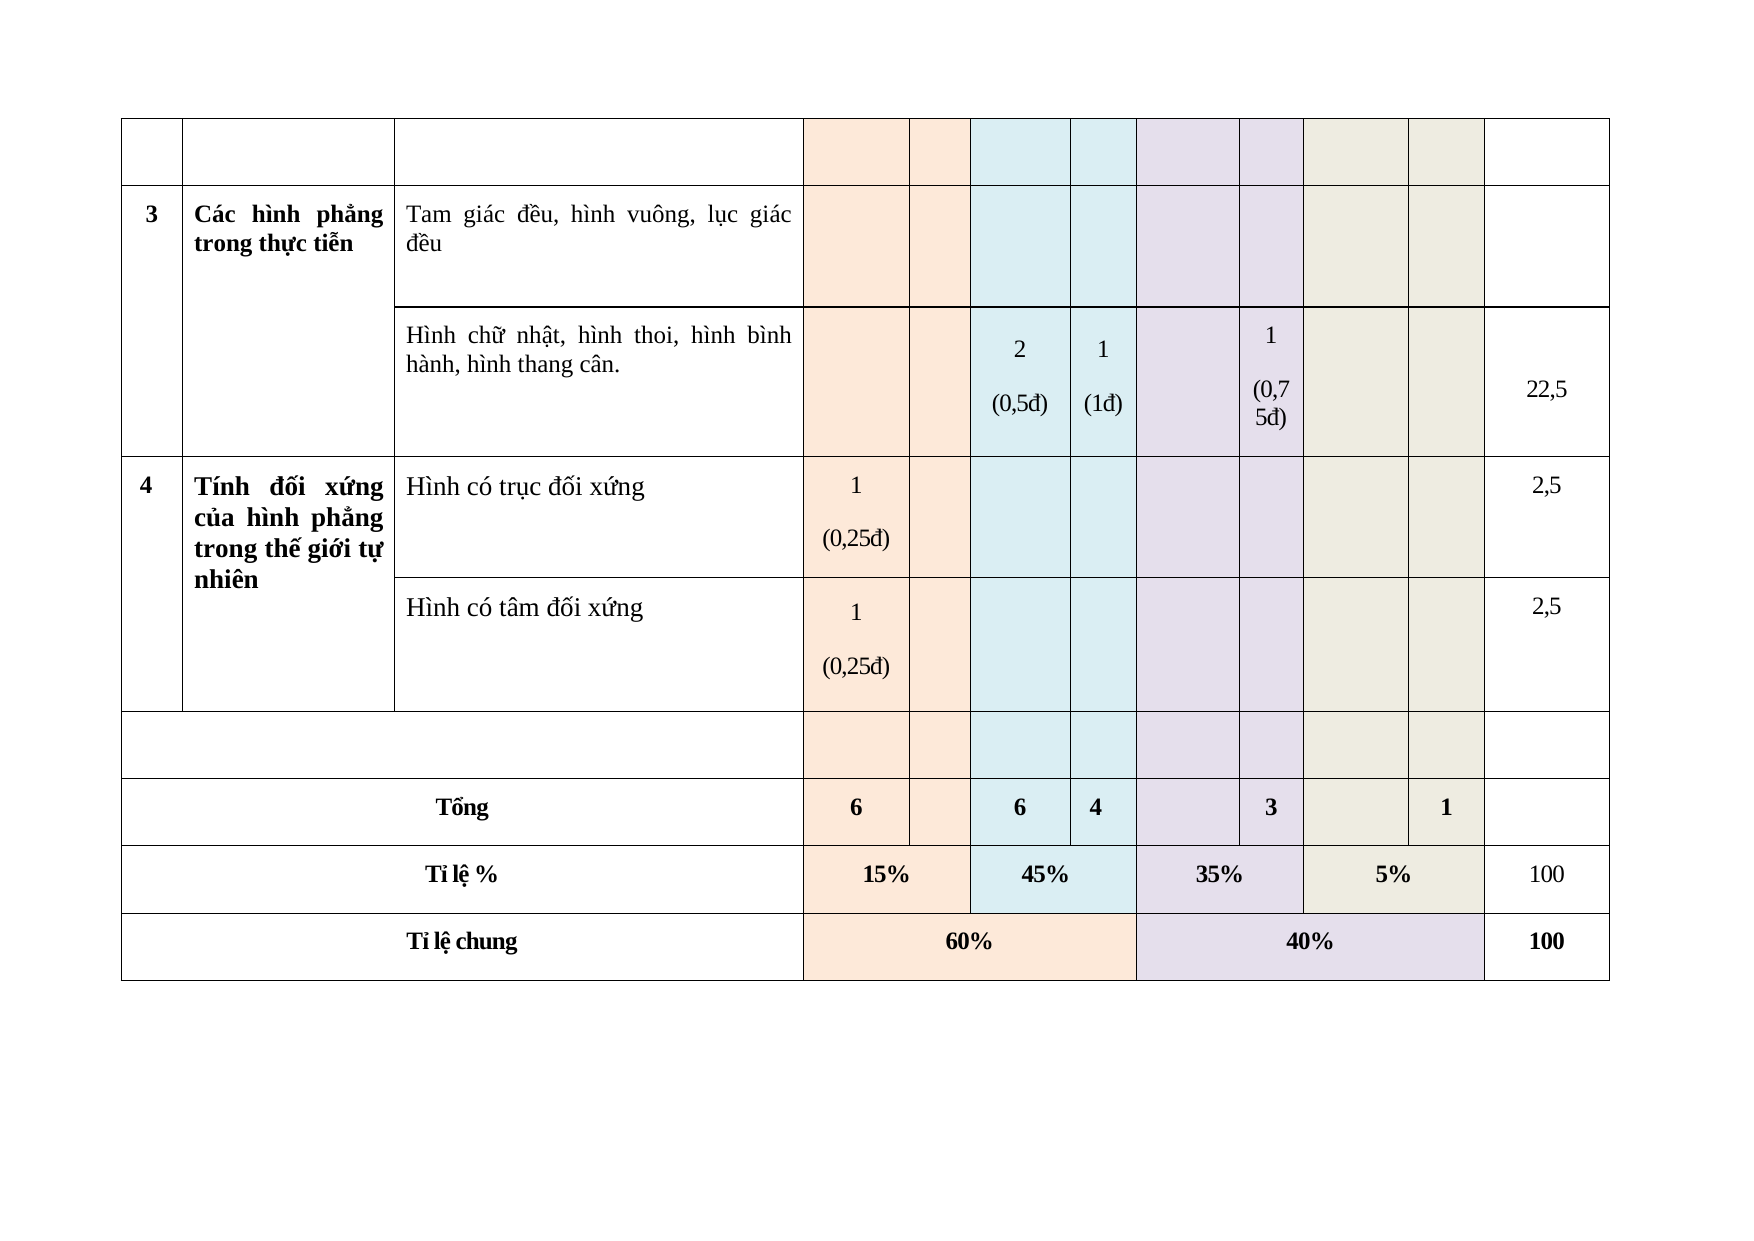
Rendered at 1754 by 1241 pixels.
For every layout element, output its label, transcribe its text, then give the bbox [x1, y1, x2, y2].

table_cell [1485, 712, 1609, 778]
table_cell 45% [971, 846, 1136, 913]
table_cell [1137, 308, 1239, 456]
table_cell 100 [1485, 914, 1609, 980]
table_cell 35% [1137, 846, 1303, 913]
table_cell [1409, 712, 1484, 778]
table_cell 4 [1071, 779, 1136, 845]
table_cell [1304, 308, 1408, 456]
table_cell [971, 578, 1070, 711]
table_cell [804, 712, 909, 778]
table_cell [1071, 712, 1136, 778]
table_cell [910, 779, 970, 845]
table_cell [395, 119, 803, 185]
table_cell [804, 308, 909, 456]
table_cell Tổng [122, 779, 803, 845]
table_cell [122, 712, 803, 778]
table_cell 5% [1304, 846, 1484, 913]
table_cell 4 [122, 457, 182, 711]
table_cell [1071, 119, 1136, 185]
table_cell 15% [804, 846, 970, 913]
table_cell [1409, 119, 1484, 185]
table_cell [1240, 578, 1303, 711]
table_cell 2 (0,5đ) [971, 308, 1070, 456]
table_cell [1485, 119, 1609, 185]
table_cell 1 (0,25đ) [804, 578, 909, 711]
table_cell [1137, 712, 1239, 778]
table_cell [910, 119, 970, 185]
table_cell [971, 712, 1070, 778]
table_cell Hình có tâm đối xứng [395, 578, 803, 711]
table_cell [1240, 712, 1303, 778]
table_cell [910, 308, 970, 456]
table_cell [1304, 712, 1408, 778]
table_cell [804, 186, 909, 306]
table_cell Các hình phẳng trong thực tiễn [183, 186, 394, 456]
table_cell 3 [122, 186, 182, 456]
table_cell Tam giác đều, hình vuông, lục giác đều [395, 186, 803, 306]
table_cell [971, 186, 1070, 306]
table_cell [804, 119, 909, 185]
table_cell 2,5 [1485, 457, 1609, 577]
table_cell Hình chữ nhật, hình thoi, hình bình hành, hình thang cân. [395, 308, 803, 456]
table_cell [1240, 186, 1303, 306]
table_cell [1137, 119, 1239, 185]
table_cell [1485, 186, 1609, 306]
table_cell [1409, 308, 1484, 456]
table_cell 1 [1409, 779, 1484, 845]
table_cell 1 (0,25đ) [804, 457, 909, 577]
table_cell [1071, 186, 1136, 306]
table_cell [910, 457, 970, 577]
table_cell [1137, 578, 1239, 711]
table_cell [910, 712, 970, 778]
table_cell [1304, 457, 1408, 577]
table_cell [1304, 578, 1408, 711]
table_cell [971, 457, 1070, 577]
table_cell [910, 186, 970, 306]
table_cell [1304, 119, 1408, 185]
table_cell [1071, 578, 1136, 711]
table_cell [1240, 119, 1303, 185]
table_cell 100 [1485, 846, 1609, 913]
table_cell 1 (0,75đ) [1240, 308, 1303, 456]
table_cell 2,5 [1485, 578, 1609, 711]
table_cell [1137, 779, 1239, 845]
table_cell [910, 578, 970, 711]
table_cell [1071, 457, 1136, 577]
table_cell [1409, 578, 1484, 711]
table_cell Tỉ lệ chung [122, 914, 803, 980]
table_cell [1304, 186, 1408, 306]
table_cell 6 [804, 779, 909, 845]
table_cell Hình có trục đối xứng [395, 457, 803, 577]
table_cell 22,5 [1485, 308, 1609, 456]
table_cell [1137, 457, 1239, 577]
table_cell [1409, 457, 1484, 577]
table_cell [1485, 779, 1609, 845]
table_cell [1409, 186, 1484, 306]
table_cell 60% [804, 914, 1136, 980]
table_cell [971, 119, 1070, 185]
table_cell [1137, 186, 1239, 306]
table_cell 40% [1137, 914, 1484, 980]
table_cell Tính đối xứng của hình phẳng trong thế giới tự nhiên [183, 457, 394, 711]
table_cell 1 (1đ) [1071, 308, 1136, 456]
table_cell [1240, 457, 1303, 577]
table_cell 3 [1240, 779, 1303, 845]
table_cell Tỉ lệ % [122, 846, 803, 913]
table_cell [1304, 779, 1408, 845]
table_cell 6 [971, 779, 1070, 845]
